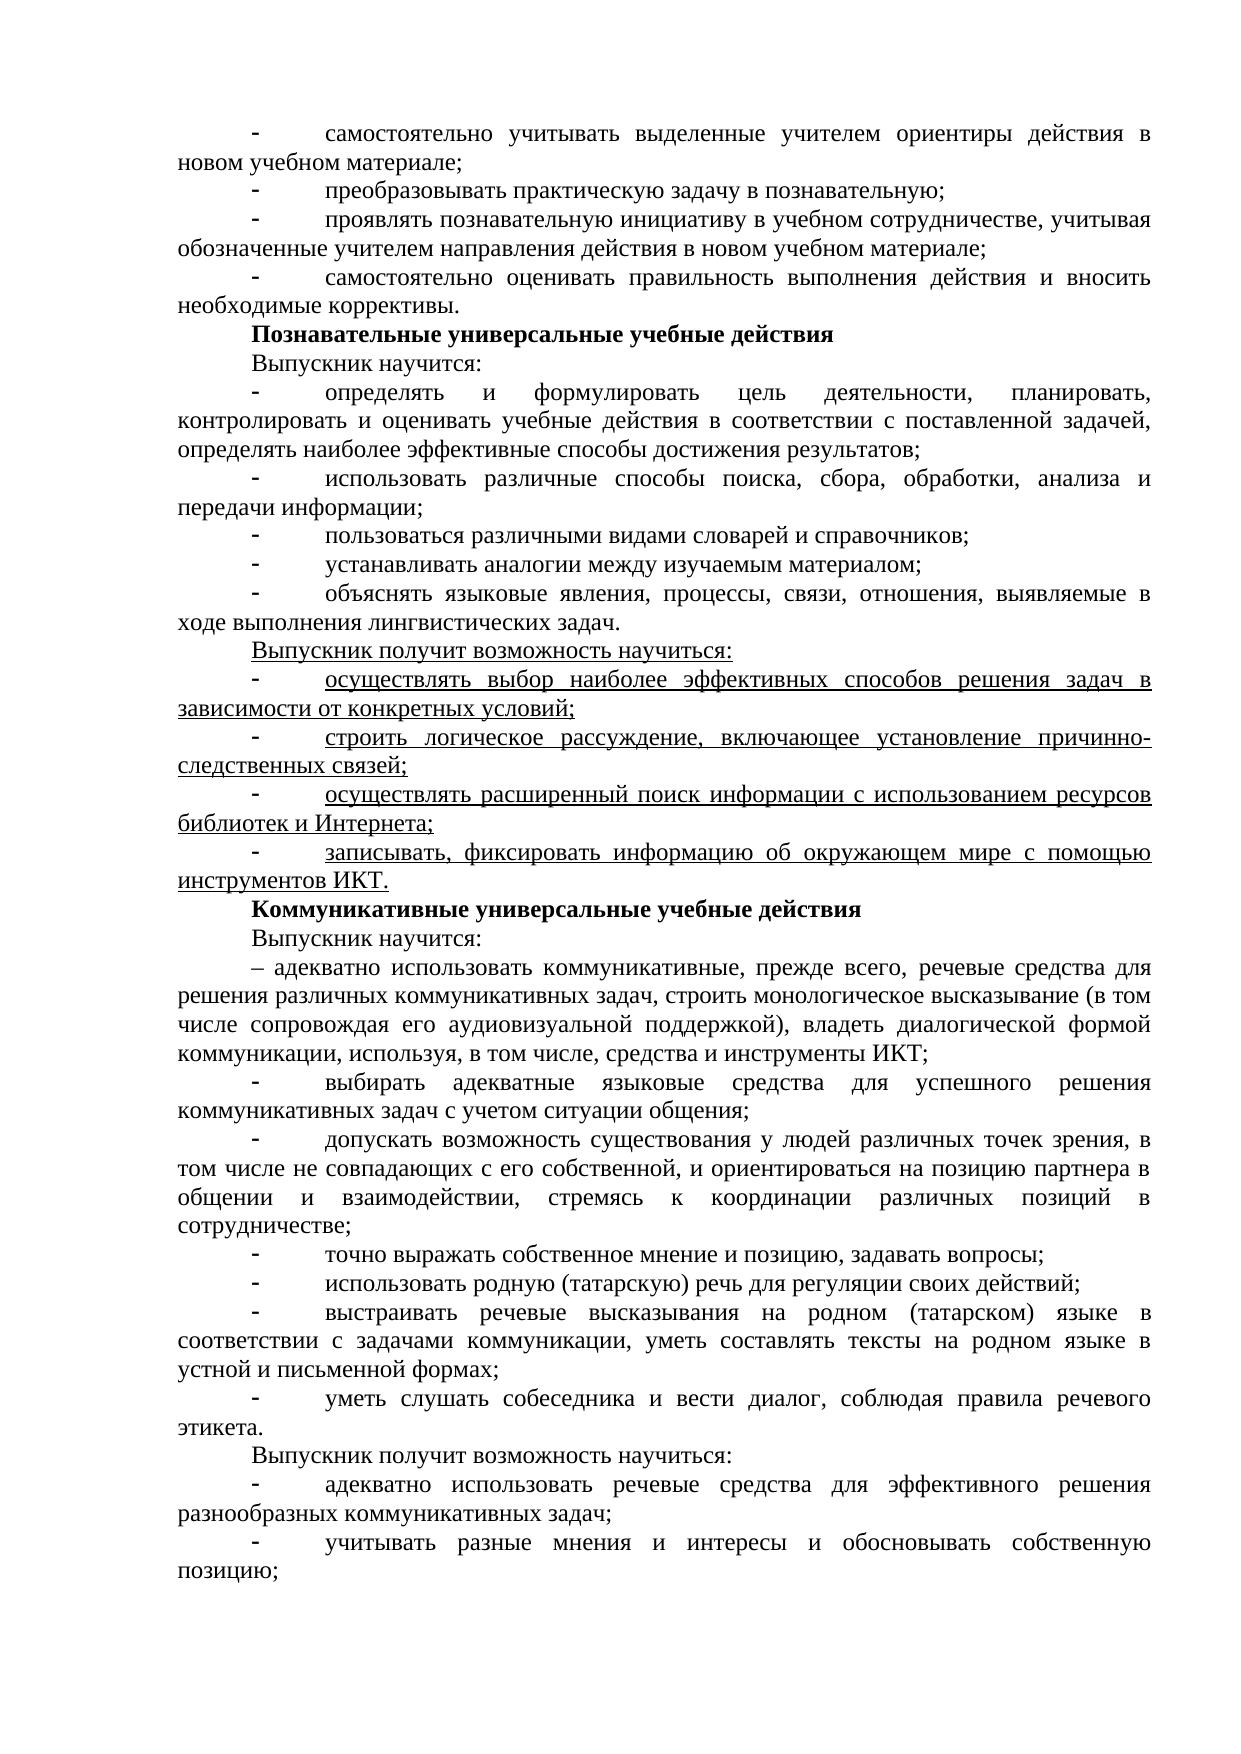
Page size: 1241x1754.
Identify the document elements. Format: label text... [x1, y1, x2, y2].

text – адекватно использовать коммуникативные, прежде всего, речевые средства для решения различных коммуникативных задач, строить монологическое высказывание (в том числе сопровождая его аудиовизуальной поддержкой), владеть диалогической формой коммуникации, используя, в том числе, средства и инструменты ИКТ; [177, 952, 1152, 1067]
text Выпускник получит возможность научиться: [177, 636, 1152, 664]
list объяснять языковые явления, процессы, связи, отношения, выявляемые в ходе выполнения лингвистических задач. [177, 578, 1152, 636]
list уметь слушать собеседника и вести диалог, соблюдая правила речевого этикета. [177, 1383, 1152, 1441]
text Познавательные универсальные учебные действия [177, 319, 1152, 348]
text Выпускник научится: [177, 923, 1152, 952]
list преобразовывать практическую задачу в познавательную; [177, 176, 1152, 204]
list использовать родную (татарскую) речь для регуляции своих действий; [177, 1268, 1152, 1297]
list проявлять познавательную инициативу в учебном сотрудничестве, учитывая обозначенные учителем направления действия в новом учебном материале; [177, 204, 1152, 262]
list осуществлять выбор наиболее эффективных способов решения задач в зависимости от конкретных условий; [177, 664, 1152, 722]
list адекватно использовать речевые средства для эффективного решения разнообразных коммуникативных задач; [177, 1469, 1152, 1527]
list записывать, фиксировать информацию об окружающем мире с помощью инструментов ИКТ. [177, 837, 1152, 894]
list выбирать адекватные языковые средства для успешного решения коммуникативных задач с учетом ситуации общения; [177, 1067, 1152, 1124]
list пользоваться различными видами словарей и справочников; [177, 521, 1152, 549]
list самостоятельно оценивать правильность выполнения действия и вносить необходимые коррективы. [177, 262, 1152, 319]
list учитывать разные мнения и интересы и обосновывать собственную позицию; [177, 1527, 1152, 1584]
list выстраивать речевые высказывания на родном (татарском) языке в соответствии с задачами коммуникации, уметь составлять тексты на родном языке в устной и письменной формах; [177, 1297, 1152, 1383]
text Выпускник получит возможность научиться: [177, 1441, 1152, 1469]
list допускать возможность существования у людей различных точек зрения, в том числе не совпадающих с его собственной, и ориентироваться на позицию партнера в общении и взаимодействии, стремясь к координации различных позиций в сотрудничестве; [177, 1124, 1152, 1239]
list точно выражать собственное мнение и позицию, задавать вопросы; [177, 1239, 1152, 1268]
list устанавливать аналогии между изучаемым материалом; [177, 549, 1152, 578]
text Коммуникативные универсальные учебные действия [177, 894, 1152, 923]
list осуществлять расширенный поиск информации с использованием ресурсов библиотек и Интернета; [177, 779, 1152, 837]
list использовать различные способы поиска, сбора, обработки, анализа и передачи информации; [177, 463, 1152, 521]
list самостоятельно учитывать выделенные учителем ориентиры действия в новом учебном материале; [177, 118, 1152, 176]
text Выпускник научится: [177, 348, 1152, 377]
list строить логическое рассуждение, включающее установление причинно-следственных связей; [177, 722, 1152, 779]
list определять и формулировать цель деятельности, планировать, контролировать и оценивать учебные действия в соответствии с поставленной задачей, определять наиболее эффективные способы достижения результатов; [177, 377, 1152, 463]
